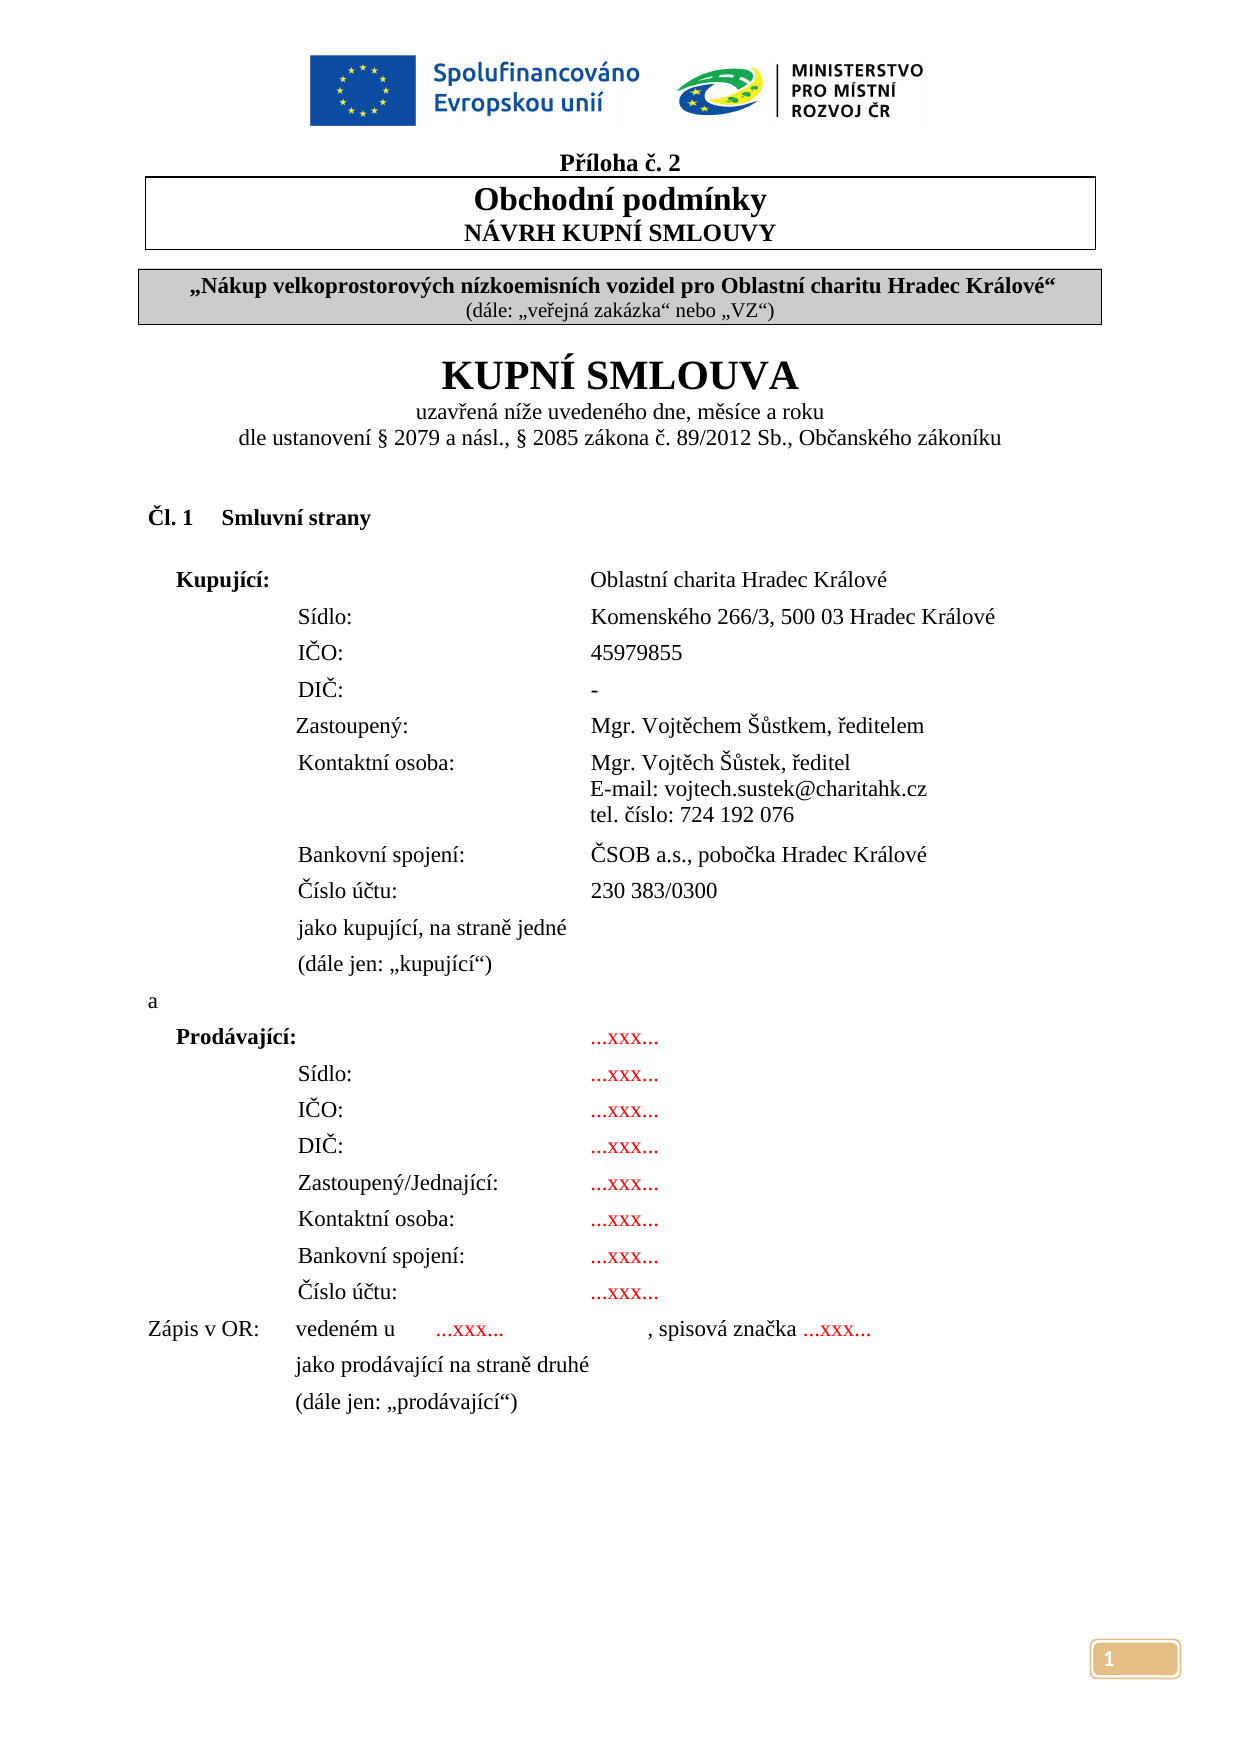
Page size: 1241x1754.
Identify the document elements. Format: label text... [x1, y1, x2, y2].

text uzavřená níže uvedeného dne, měsíce a roku [148, 398, 1093, 424]
text (dále jen: „kupující“) [298, 950, 1093, 977]
text dle ustanovení § 2079 a násl., § 2085 zákona č. 89/2012 Sb., Občanského zákoníku [148, 424, 1093, 451]
text Zastoupený: Mgr. Vojtěchem Šůstkem, ředitelem [148, 712, 1093, 739]
text IČO: ...xxx... [148, 1096, 1093, 1122]
text DIČ: ...xxx... [148, 1133, 1093, 1159]
text E-mail: vojtech.sustek@charitahk.cz [298, 775, 1093, 801]
text IČO: 45979855 [148, 639, 1093, 666]
text Kontaktní osoba: Mgr. Vojtěch Šůstek, ředitel [298, 749, 1093, 775]
text (dále: „veřejná zakázka“ nebo „VZ“) [139, 295, 1101, 324]
text tel. číslo: 724 192 076 [298, 801, 1093, 828]
text Kontaktní osoba: ...xxx... [148, 1206, 1093, 1232]
text jako kupující, na straně jedné [298, 914, 1093, 940]
text Kupující: Oblastní charita Hradec Králové [148, 566, 1093, 593]
text (dále jen: „prodávající“) [221, 1388, 1093, 1414]
text „Nákup velkoprostorových nízkoemisních vozidel pro Oblastní charitu Hradec Králové“ [139, 270, 1101, 295]
picture [308, 53, 928, 128]
text Zastoupený/Jednající: ...xxx... [148, 1169, 1093, 1195]
text Zápis v OR: vedeném u ...xxx... , spisová značka ...xxx... [148, 1315, 1093, 1341]
text Obchodní podmínky [146, 178, 1095, 215]
text Číslo účtu: 230 383/0300 [298, 877, 1093, 904]
text jako prodávající na straně druhé [148, 1351, 1093, 1378]
text NÁVRH KUPNÍ SMLOUVY [146, 215, 1095, 249]
text Sídlo: Komenského 266/3, 500 03 Hradec Králové [148, 603, 1093, 629]
text KUPnÍ SMLOUVA [148, 350, 1093, 398]
text Číslo účtu: ...xxx... [148, 1278, 1093, 1305]
text Bankovní spojení: ČSOB a.s., pobočka Hradec Králové [298, 841, 1093, 867]
text Sídlo: ...xxx... [148, 1060, 1093, 1086]
text Prodávající: ...xxx... [148, 1023, 1093, 1049]
list Smluvní strany [148, 504, 1093, 530]
text Příloha č. 2 [148, 148, 1093, 176]
text a [148, 987, 1093, 1013]
text Bankovní spojení: ...xxx... [148, 1242, 1093, 1268]
text DIČ: - [148, 676, 1093, 702]
